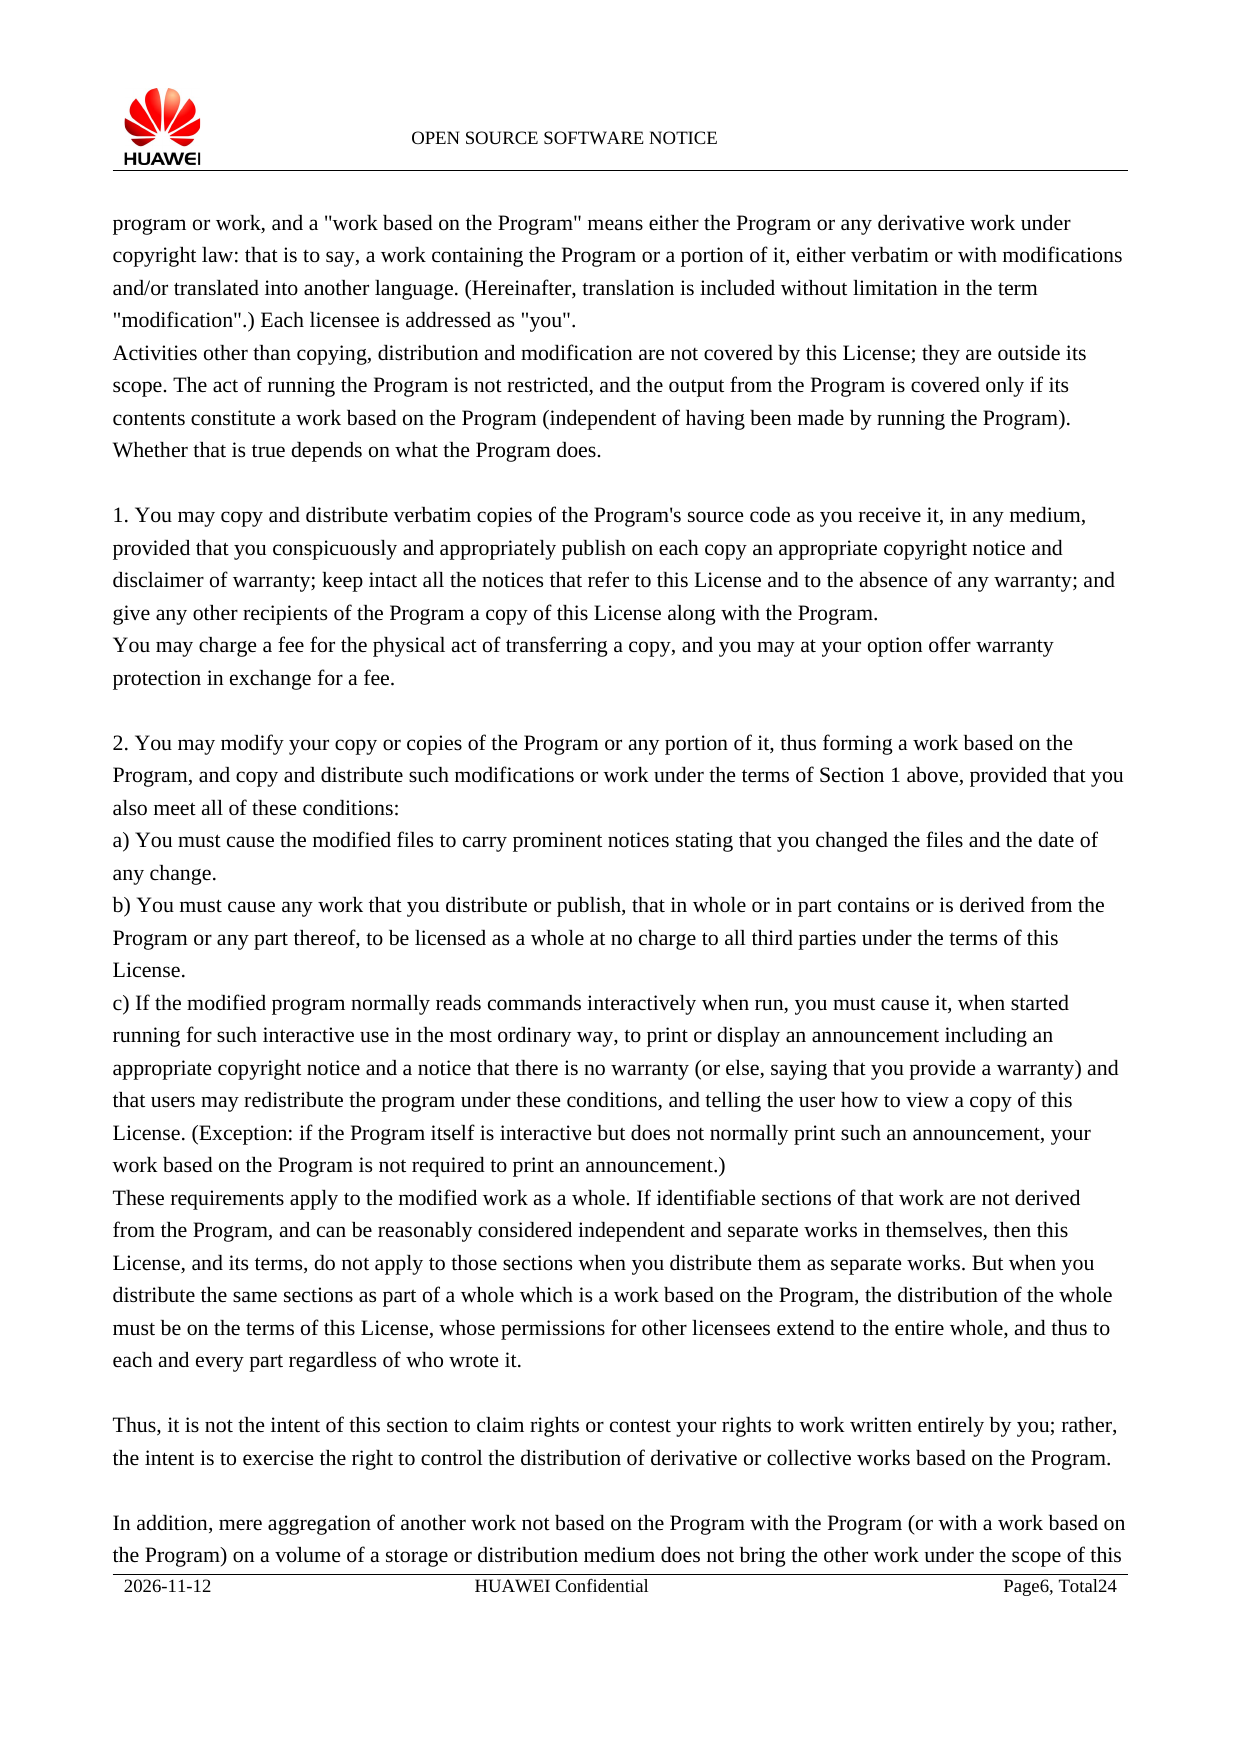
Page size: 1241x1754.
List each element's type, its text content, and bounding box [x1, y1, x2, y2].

picture [124, 88, 201, 165]
